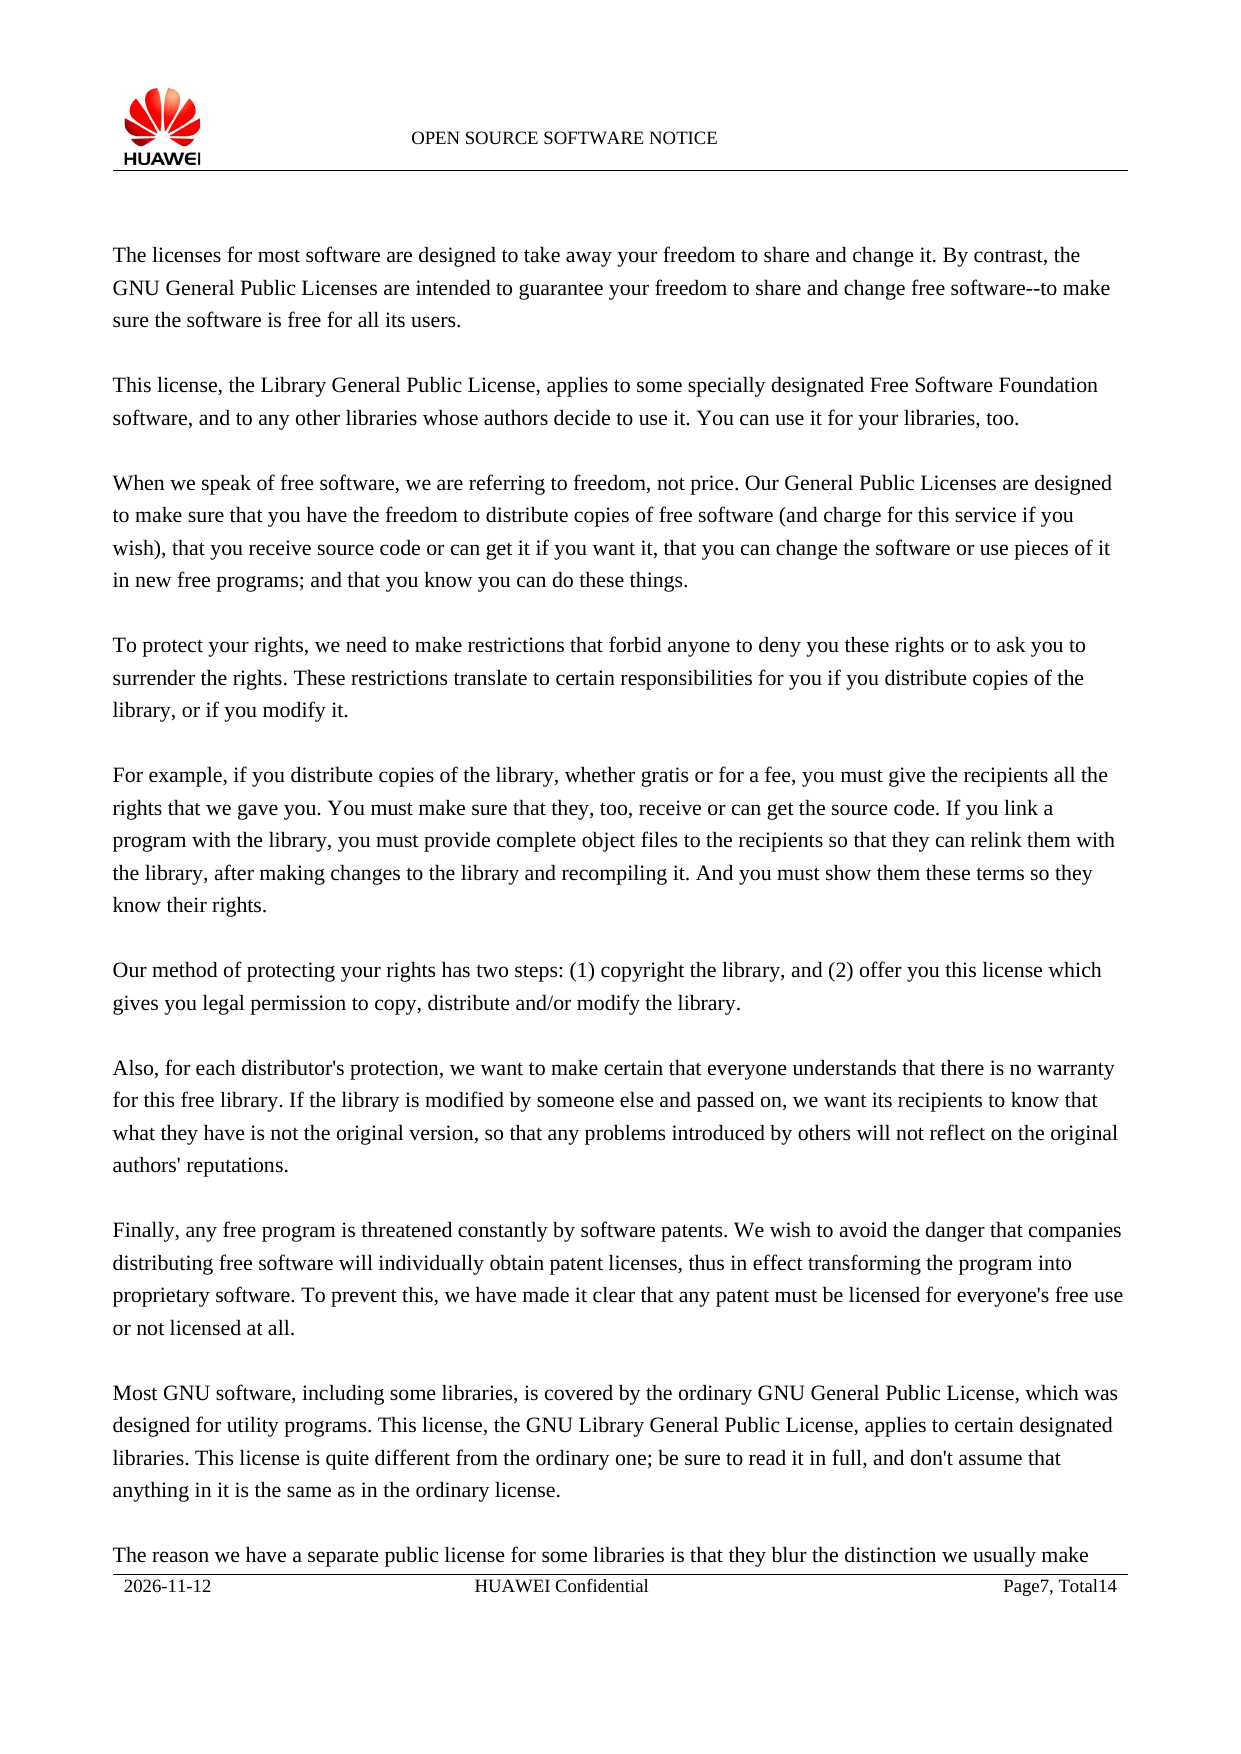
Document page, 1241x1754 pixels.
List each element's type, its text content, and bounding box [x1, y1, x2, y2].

picture [124, 88, 201, 165]
